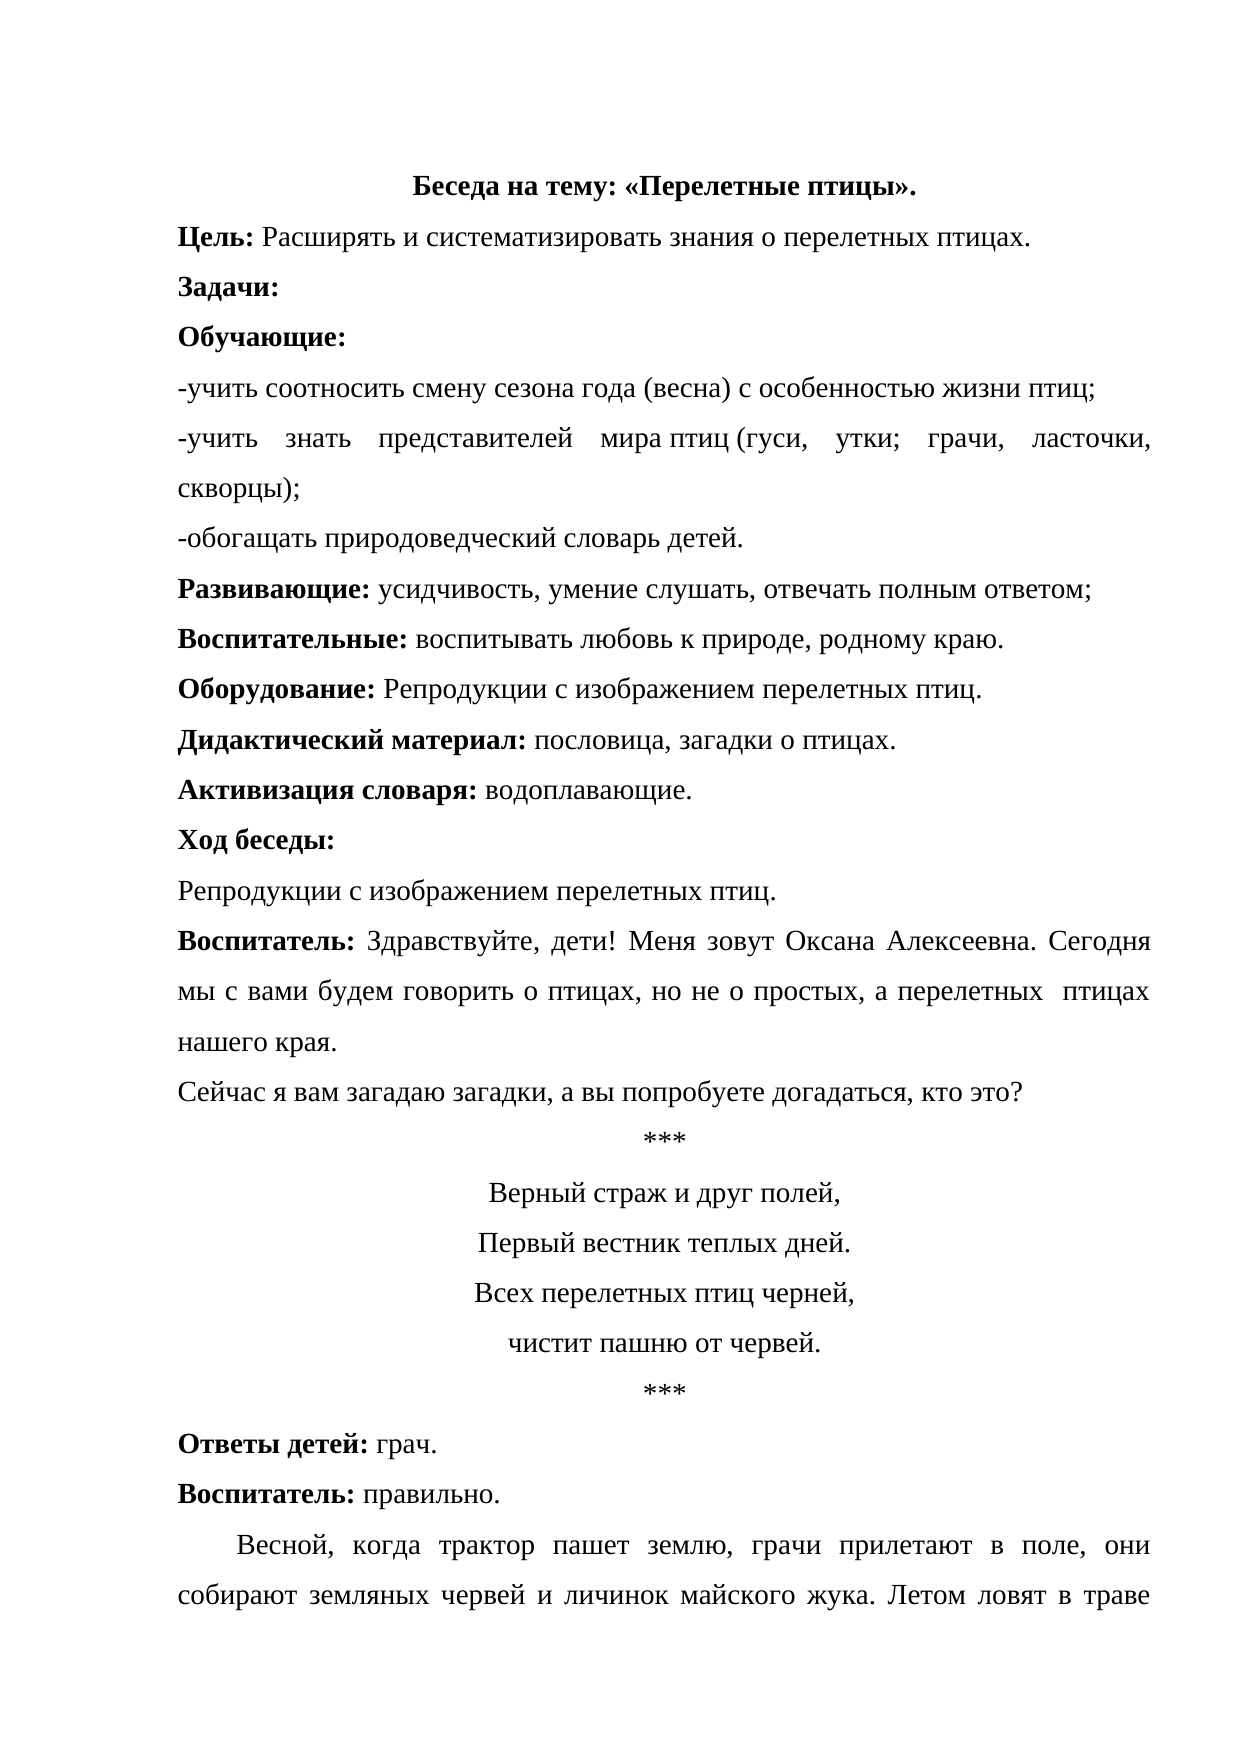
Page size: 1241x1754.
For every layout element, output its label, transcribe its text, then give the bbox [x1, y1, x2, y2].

text чистит пашню от червей. [177, 1326, 1152, 1359]
text Репродукции с изображением перелетных птиц. [177, 873, 1152, 906]
text Воспитатель: правильно. [177, 1477, 1152, 1510]
text Первый вестник теплых дней. [177, 1225, 1152, 1258]
text Дидактический материал: пословица, загадки о птицах. [177, 722, 1152, 755]
text Воспитательные: воспитывать любовь к природе, родному краю. [177, 621, 1152, 655]
text -учить знать представителей мира птиц (гуси, утки; грачи, ласточки, скворцы); [177, 420, 1152, 504]
text -учить соотносить смену сезона года (весна) с особенностью жизни птиц; [177, 370, 1152, 403]
text Верный страж и друг полей, [177, 1175, 1152, 1208]
text *** [177, 1124, 1152, 1158]
text Сейчас я вам загадаю загадки, а вы попробуете догадаться, кто это? [177, 1074, 1152, 1108]
text Ход беседы: [177, 822, 1152, 856]
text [177, 1527, 1152, 1611]
text Цель: Расширять и систематизировать знания о перелетных птицах. [177, 219, 1152, 252]
text Задачи: [177, 269, 1152, 303]
text Оборудование: Репродукции с изображением перелетных птиц. [177, 672, 1152, 705]
text Беседа на тему: «Перелетные птицы». [177, 168, 1152, 202]
text Активизация словаря: водоплавающие. [177, 772, 1152, 806]
text *** [177, 1376, 1152, 1409]
text Воспитатель: Здравствуйте, дети! Меня зовут Оксана Алексеевна. Сегодня мы с вами будем говорить о птицах, но не о простых, а перелетных птицах нашего края. [177, 923, 1152, 1057]
text Развивающие: усидчивость, умение слушать, отвечать полным ответом; [177, 571, 1152, 604]
text Ответы детей: грач. [177, 1426, 1152, 1460]
text -обогащать природоведческий словарь детей. [177, 521, 1152, 554]
text Всех перелетных птиц черней, [177, 1275, 1152, 1309]
text Обучающие: [177, 319, 1152, 353]
